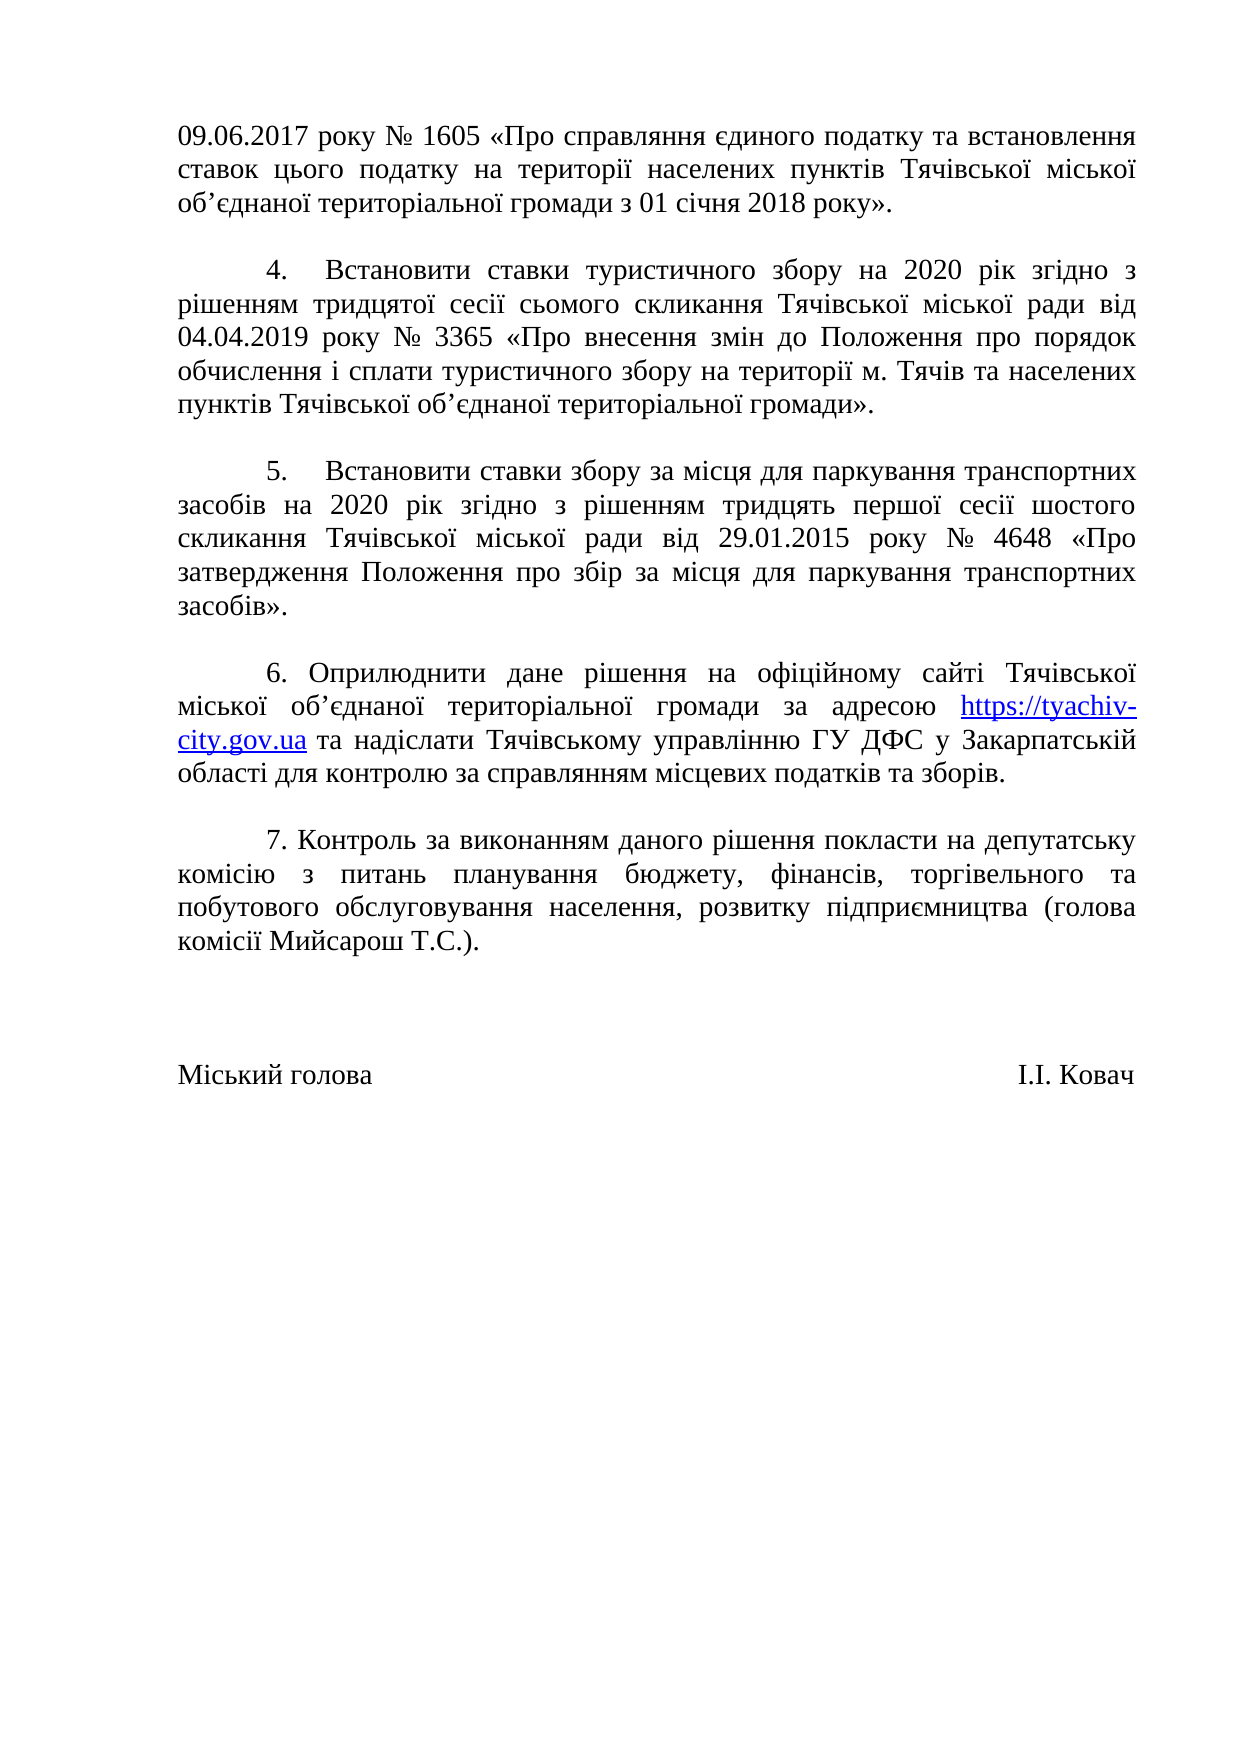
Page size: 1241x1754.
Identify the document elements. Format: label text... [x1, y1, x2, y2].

list Встановити ставки туристичного збору на 2020 рік згідно з рішенням тридцятої сесії сьомого скликання Тячівської міської ради від 04.04.2019 року № 3365 «Про внесення змін до Положення про порядок обчислення і сплати туристичного збору на території м. Тячів та населених пунктів Тячівської об’єднаної територіальної громади». [177, 252, 1137, 420]
text Міський голова І.І. Ковач [177, 1057, 1137, 1091]
list Встановити ставки збору за місця для паркування транспортних засобів на 2020 рік згідно з рішенням тридцять першої сесії шостого скликання Тячівської міської ради від 29.01.2015 року № 4648 «Про затвердження Положення про збір за місця для паркування транспортних засобів». [177, 453, 1137, 621]
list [177, 118, 1137, 219]
text 6. Оприлюднити дане рішення на офіційному сайті Тячівської міської об’єднаної територіальної громади за адресою https://tyachiv-city.gov.ua та надіслати Тячівському управлінню ГУ ДФС у Закарпатській області для контролю за справлянням місцевих податків та зборів. [177, 655, 1137, 789]
text 7. Контроль за виконанням даного рішення покласти на депутатську комісію з питань планування бюджету, фінансів, торгівельного та побутового обслуговування населення, розвитку підприємництва (голова комісії Мийсарош Т.С.). [177, 822, 1137, 957]
